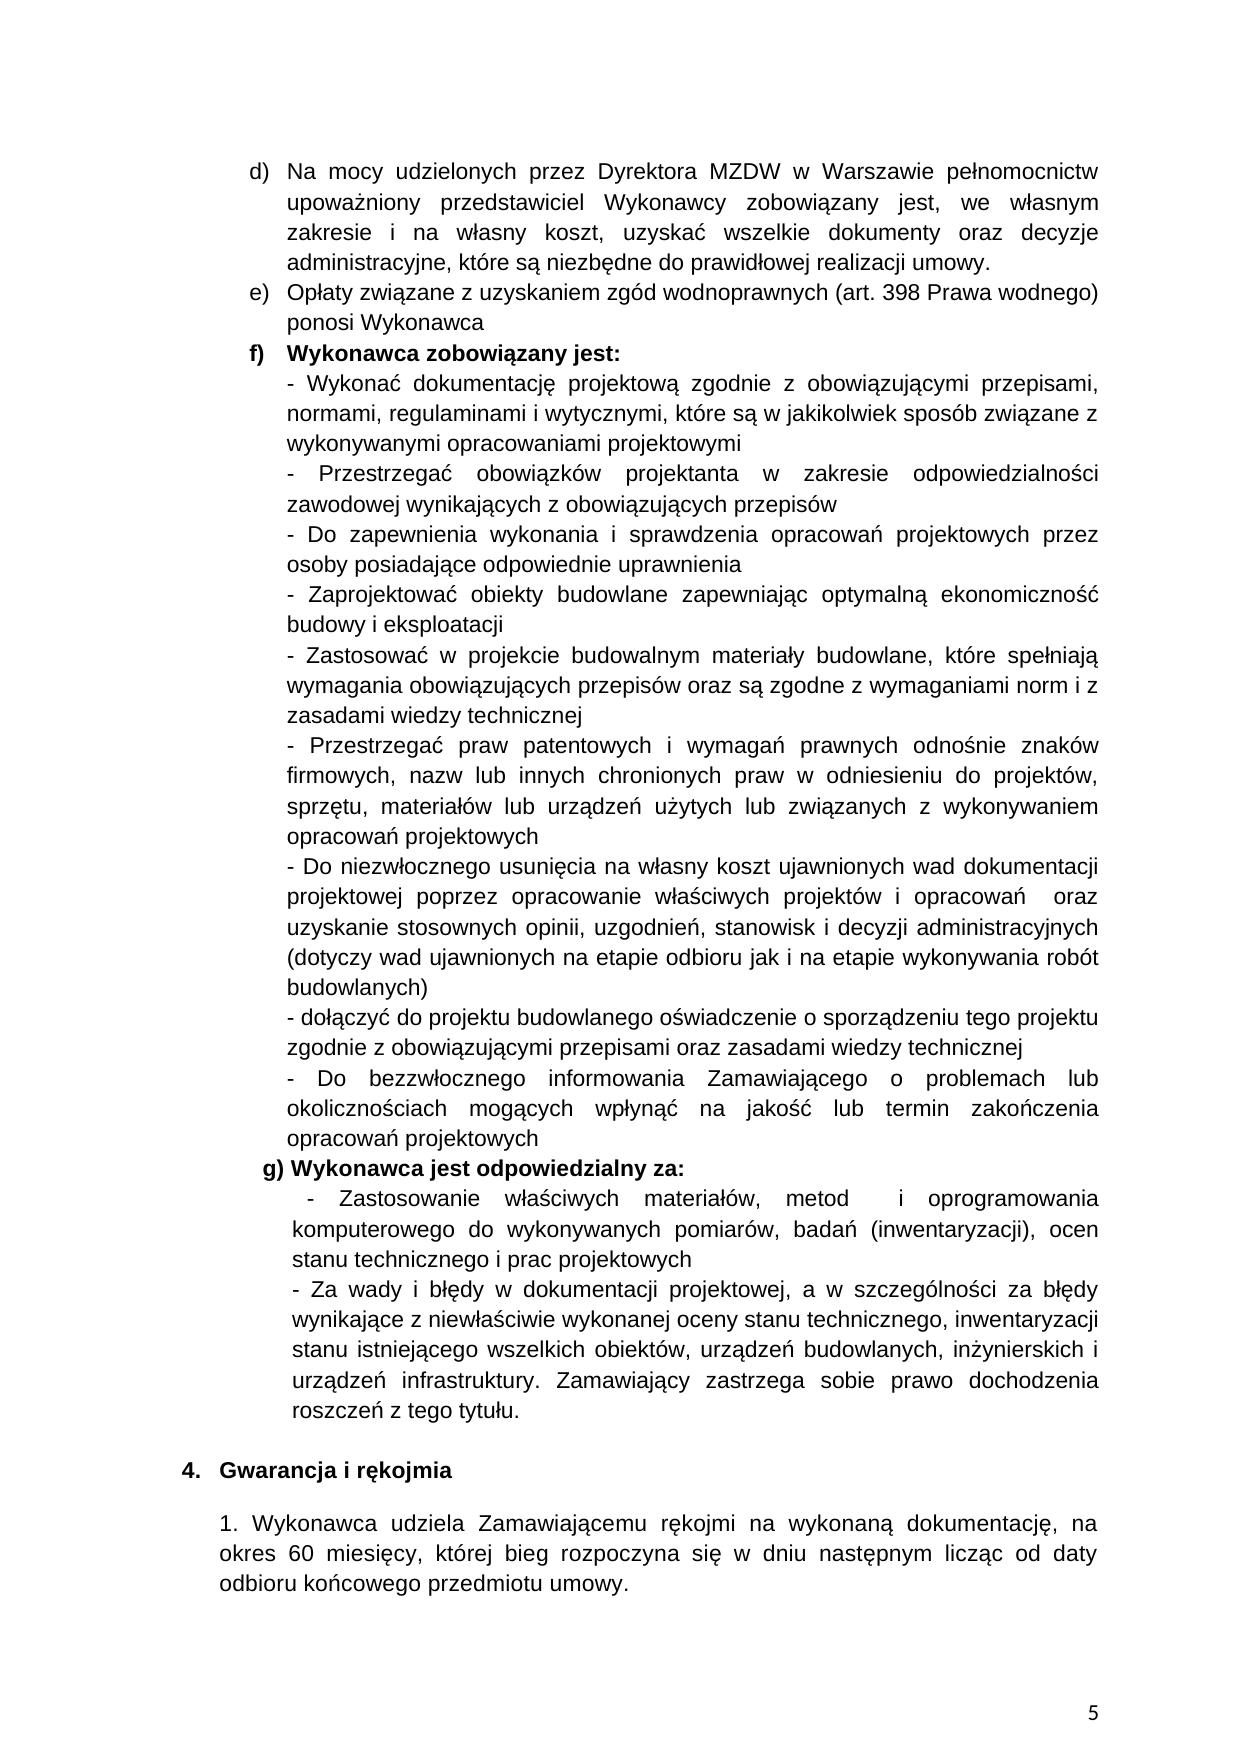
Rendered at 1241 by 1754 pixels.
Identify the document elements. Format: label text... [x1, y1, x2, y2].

list - Zastosowanie właściwych materiałów, metod i oprogramowania komputerowego do wykonywanych pomiarów, badań (inwentaryzacji), ocen stanu technicznego i prac projektowych [292, 1185, 1099, 1272]
list - Zaprojektować obiekty budowlane zapewniając optymalną ekonomiczność budowy i eksploatacji [287, 581, 1099, 638]
list Gwarancja i rękojmia [182, 1457, 1099, 1484]
list - Zastosować w projekcie budowalnym materiały budowlane, które spełniają wymagania obowiązujących przepisów oraz są zgodne z wymaganiami norm i z zasadami wiedzy technicznej [287, 642, 1099, 728]
list - Za wady i błędy w dokumentacji projektowej, a w szczególności za błędy wynikające z niewłaściwie wykonanej oceny stanu technicznego, inwentaryzacji stanu istniejącego wszelkich obiektów, urządzeń budowlanych, inżynierskich i urządzeń infrastruktury. Zamawiający zastrzega sobie prawo dochodzenia roszczeń z tego tytułu. [292, 1276, 1099, 1423]
list - Przestrzegać obowiązków projektanta w zakresie odpowiedzialności zawodowej wynikających z obowiązujących przepisów [287, 460, 1099, 517]
list - Do zapewnienia wykonania i sprawdzenia opracowań projektowych przez osoby posiadające odpowiednie uprawnienia [287, 521, 1099, 577]
list - Do bezzwłocznego informowania Zamawiającego o problemach lub okolicznościach mogących wpłynąć na jakość lub termin zakończenia opracowań projektowych [287, 1064, 1099, 1151]
list 1. Wykonawca udziela Zamawiającemu rękojmi na wykonaną dokumentację, na okres 60 miesięcy, której bieg rozpoczyna się w dniu następnym licząc od daty odbioru końcowego przedmiotu umowy. [219, 1510, 1099, 1597]
list - Do niezwłocznego usunięcia na własny koszt ujawnionych wad dokumentacji projektowej poprzez opracowanie właściwych projektów i opracowań oraz uzyskanie stosownych opinii, uzgodnień, stanowisk i decyzji administracyjnych (dotyczy wad ujawnionych na etapie odbioru jak i na etapie wykonywania robót budowlanych) [287, 853, 1099, 1000]
list - dołączyć do projektu budowlanego oświadczenie o sporządzeniu tego projektu zgodnie z obowiązującymi przepisami oraz zasadami wiedzy technicznej [287, 1004, 1099, 1061]
list g) Wykonawca jest odpowiedzialny za: [262, 1155, 1099, 1182]
list Na mocy udzielonych przez Dyrektora MZDW w Warszawie pełnomocnictw upoważniony przedstawiciel Wykonawcy zobowiązany jest, we własnym zakresie i na własny koszt, uzyskać wszelkie dokumenty oraz decyzje administracyjne, które są niezbędne do prawidłowej realizacji umowy. [249, 158, 1099, 275]
list Opłaty związane z uzyskaniem zgód wodnoprawnych (art. 398 Prawa wodnego) ponosi Wykonawca [249, 279, 1099, 336]
list - Wykonać dokumentację projektową zgodnie z obowiązującymi przepisami, normami, regulaminami i wytycznymi, które są w jakikolwiek sposób związane z wykonywanymi opracowaniami projektowymi [287, 370, 1099, 457]
list - Przestrzegać praw patentowych i wymagań prawnych odnośnie znaków firmowych, nazw lub innych chronionych praw w odniesieniu do projektów, sprzętu, materiałów lub urządzeń użytych lub związanych z wykonywaniem opracowań projektowych [287, 732, 1099, 849]
list Wykonawca zobowiązany jest: [249, 339, 1099, 366]
